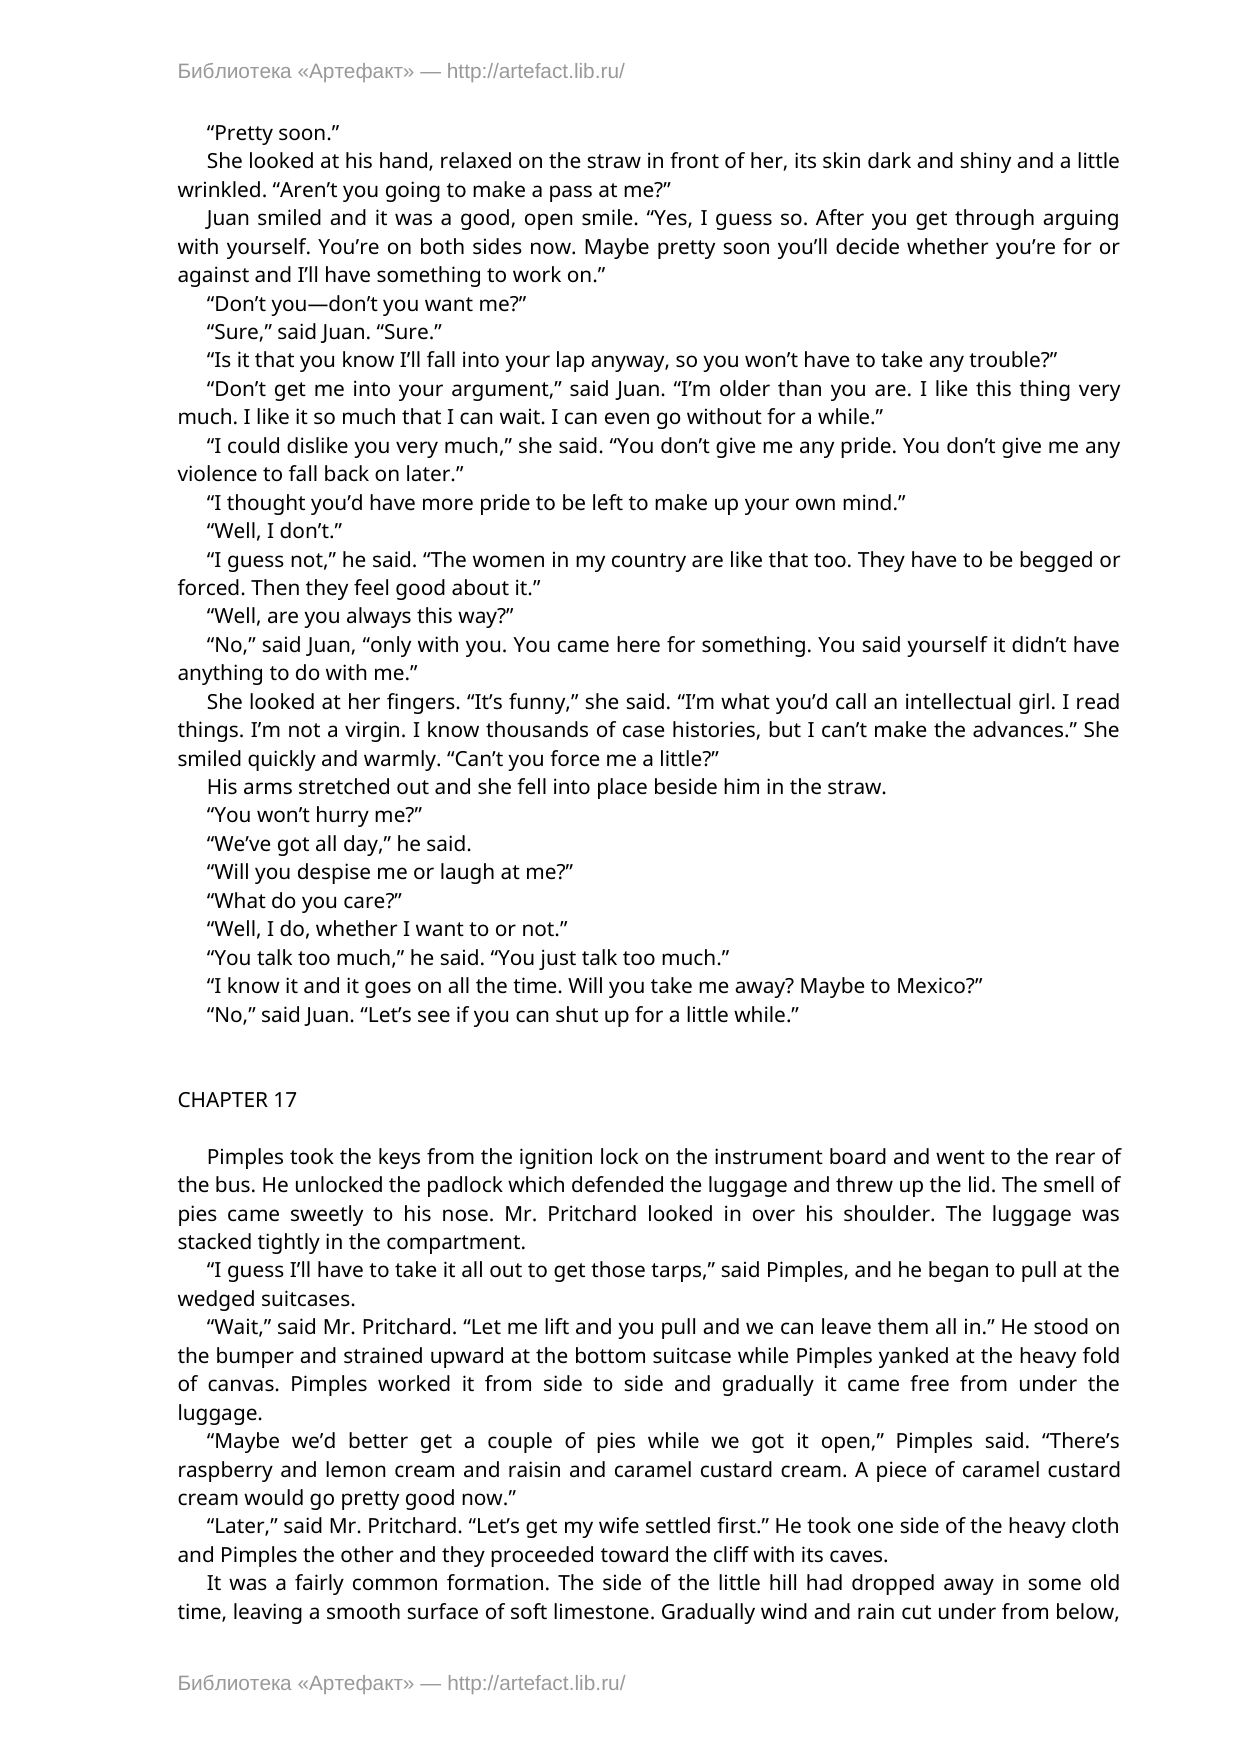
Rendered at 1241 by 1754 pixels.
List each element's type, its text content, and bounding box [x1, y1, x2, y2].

text “Will you despise me or laugh at me?” [177, 857, 1122, 886]
text She looked at her fingers. “It’s funny,” she said. “I’m what you’d call an intellectual girl. I read things. I’m not a virgin. I know thousands of case histories, but I can’t make the advances.” She smiled quickly and warmly. “Can’t you force me a little?” [177, 687, 1122, 772]
text “I guess I’ll have to take it all out to get those tarps,” said Pimples, and he began to pull at the wedged suitcases. [177, 1256, 1122, 1312]
text Juan smiled and it was a good, open smile. “Yes, I guess so. After you get through arguing with yourself. You’re on both sides now. Maybe pretty soon you’ll decide whether you’re for or against and I’ll have something to work on.” [177, 203, 1122, 289]
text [177, 1568, 1122, 1625]
text “Is it that you know I’ll fall into your lap anyway, so you won’t have to take any trouble?” [177, 346, 1122, 374]
text “I know it and it goes on all the time. Will you take me away? Maybe to Mexico?” [177, 971, 1122, 1000]
text “Maybe we’d better get a couple of pies while we got it open,” Pimples said. “There’s raspberry and lemon cream and raisin and caramel custard cream. A piece of caramel custard cream would go pretty good now.” [177, 1426, 1122, 1512]
text “Don’t get me into your argument,” said Juan. “I’m older than you are. I like this thing very much. I like it so much that I can wait. I can even go without for a while.” [177, 374, 1122, 431]
text His arms stretched out and she fell into place beside him in the straw. [177, 772, 1122, 801]
text “You talk too much,” he said. “You just talk too much.” [177, 943, 1122, 971]
text “We’ve got all day,” he said. [177, 829, 1122, 857]
text “No,” said Juan, “only with you. You came here for something. You said yourself it didn’t have anything to do with me.” [177, 630, 1122, 687]
text “Later,” said Mr. Pritchard. “Let’s get my wife settled first.” He took one side of the heavy cloth and Pimples the other and they proceeded toward the cliff with its caves. [177, 1512, 1122, 1568]
text “I could dislike you very much,” she said. “You don’t give me any pride. You don’t give me any violence to fall back on later.” [177, 431, 1122, 488]
text “Well, I do, whether I want to or not.” [177, 914, 1122, 943]
text She looked at his hand, relaxed on the straw in front of her, its skin dark and shiny and a little wrinkled. “Aren’t you going to make a pass at me?” [177, 147, 1122, 203]
text CHAPTER 17 [177, 1085, 1122, 1113]
text “You won’t hurry me?” [177, 801, 1122, 829]
text Pimples took the keys from the ignition lock on the instrument board and went to the rear of the bus. He unlocked the padlock which defended the luggage and threw up the lid. The smell of pies came sweetly to his nose. Mr. Pritchard looked in over his shoulder. The luggage was stacked tightly in the compartment. [177, 1142, 1122, 1256]
text “Well, I don’t.” [177, 516, 1122, 545]
text “What do you care?” [177, 886, 1122, 914]
text “Sure,” said Juan. “Sure.” [177, 317, 1122, 346]
text “Wait,” said Mr. Pritchard. “Let me lift and you pull and we can leave them all in.” He stood on the bumper and strained upward at the bottom suitcase while Pimples yanked at the heavy fold of canvas. Pimples worked it from side to side and gradually it came free from under the luggage. [177, 1312, 1122, 1426]
text “I guess not,” he said. “The women in my country are like that too. They have to be begged or forced. Then they feel good about it.” [177, 545, 1122, 602]
text “I thought you’d have more pride to be left to make up your own mind.” [177, 488, 1122, 516]
text “No,” said Juan. “Let’s see if you can shut up for a little while.” [177, 1000, 1122, 1028]
text “Don’t you—don’t you want me?” [177, 289, 1122, 317]
text “Pretty soon.” [177, 118, 1122, 147]
text “Well, are you always this way?” [177, 602, 1122, 630]
